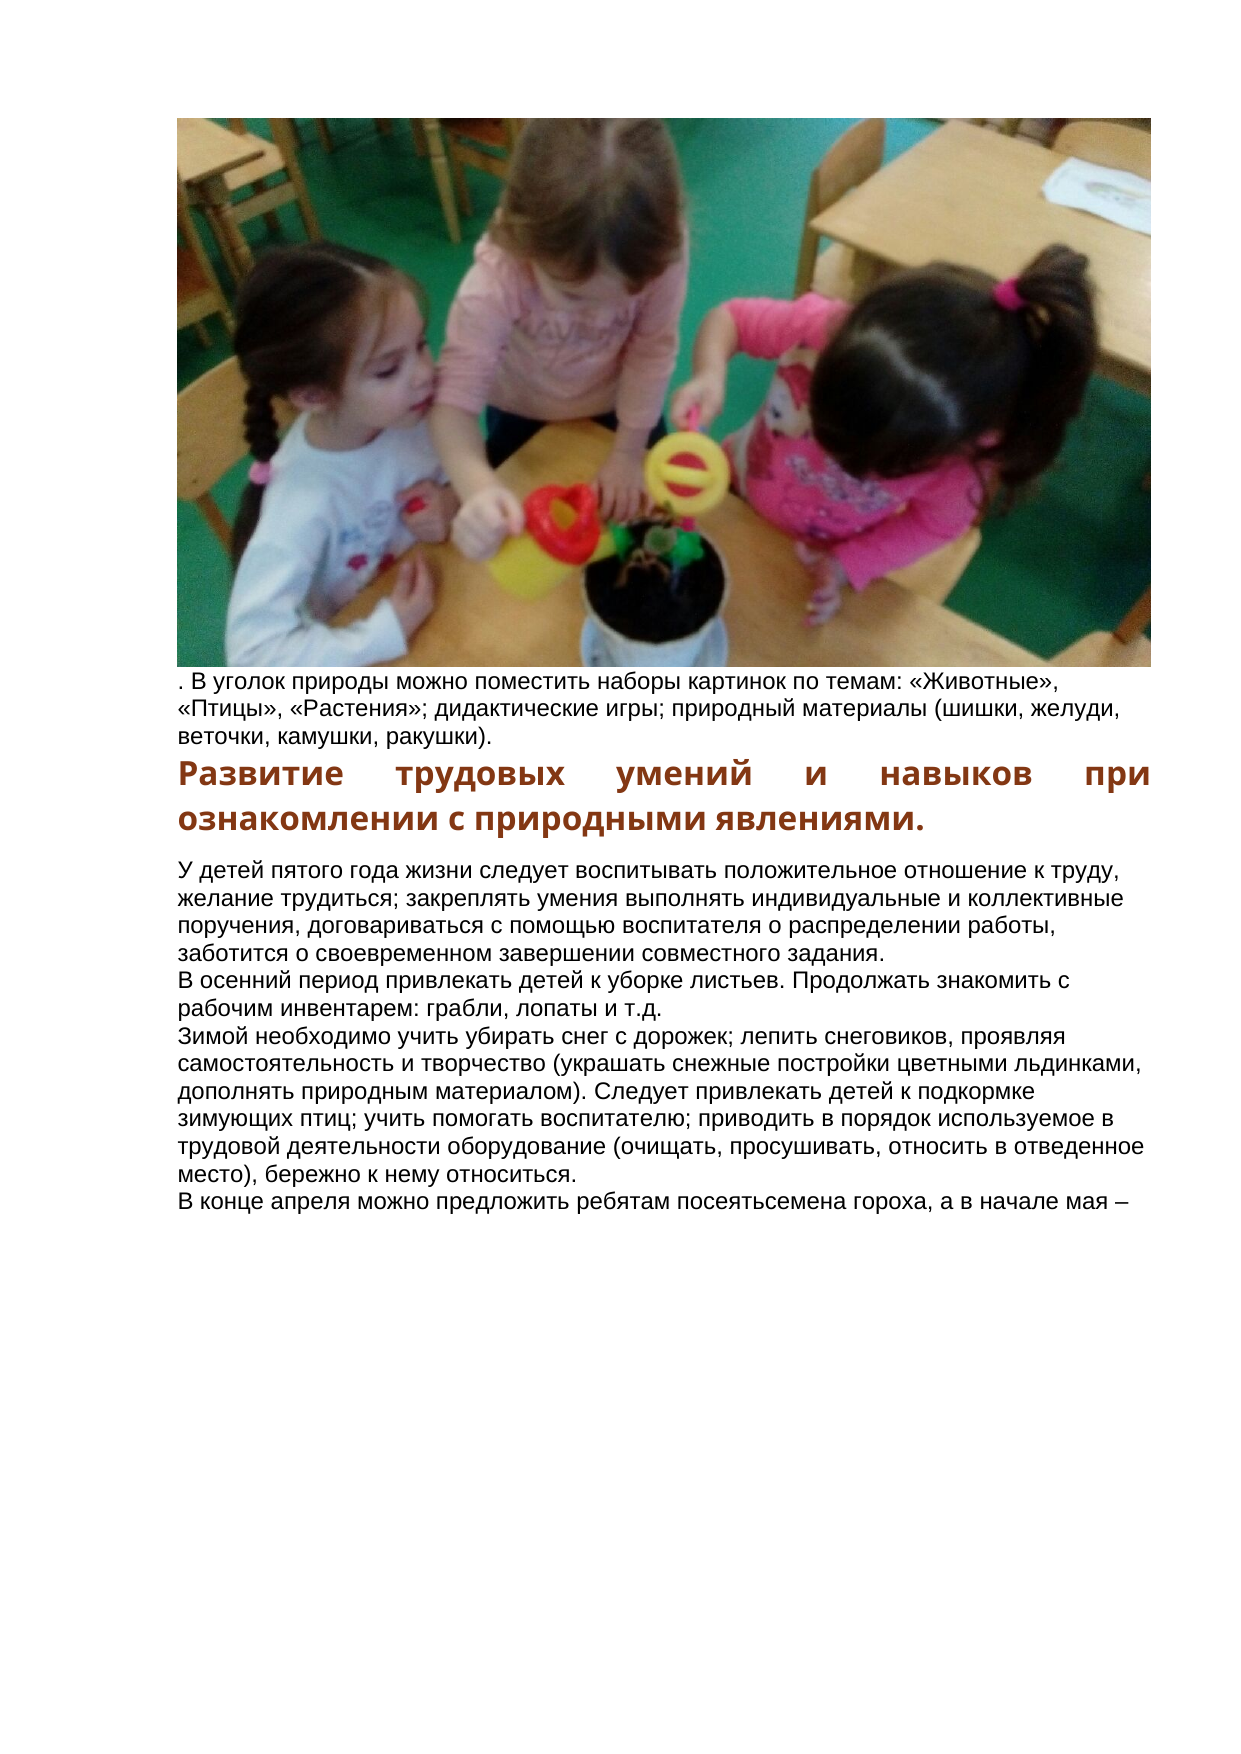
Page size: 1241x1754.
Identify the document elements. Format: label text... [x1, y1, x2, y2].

text У детей пятого года жизни следует воспитывать положительное отношение к труду, желание трудиться; закреплять умения выполнять индивидуальные и коллективные поручения, договариваться с помощью воспитателя о распределении работы, заботится о своевременном завершении совместного задания. В осенний период привлекать детей к уборке листьев. Продолжать знакомить с рабочим инвентарем: грабли, лопаты и т.д. Зимой необходимо учить убирать снег с дорожек; лепить снеговиков, проявляя самостоятельность и творчество (украшать снежные постройки цветными льдинками, дополнять природным материалом). Следует привлекать детей к подкормке зимующих птиц; учить помогать воспитателю; приводить в порядок используемое в трудовой деятельности оборудование (очищать, просушивать, относить в отведенное место), бережно к нему относиться. В конце апреля можно предложить ребятам посеятьсемена гороха, а в начале мая – посадить лук. [177, 856, 1152, 1215]
picture [177, 118, 1151, 667]
text Развитие трудовых умений и навыков при ознакомлении с природными явлениями. [177, 749, 1152, 840]
